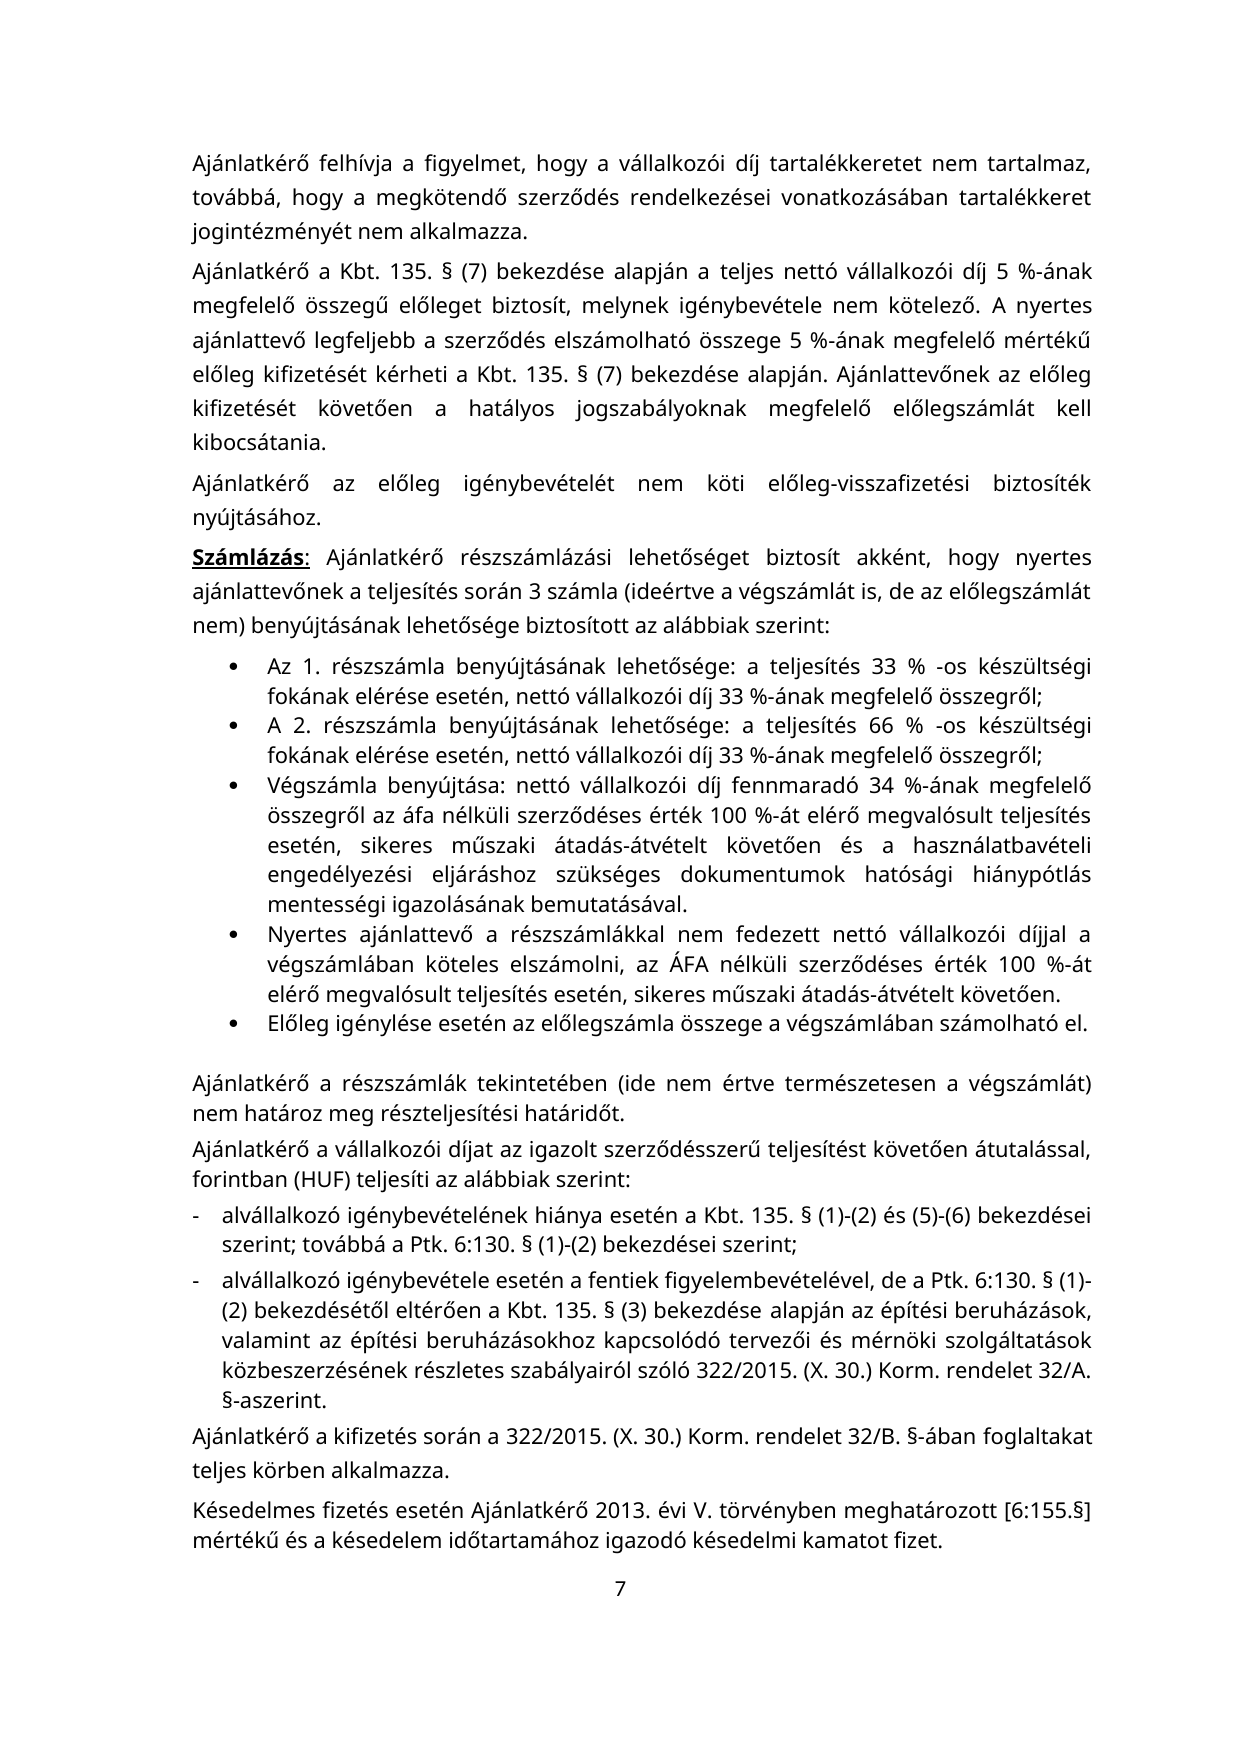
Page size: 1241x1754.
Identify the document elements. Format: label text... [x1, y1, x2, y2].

text Ajánlatkérő felhívja a figyelmet, hogy a vállalkozói díj tartalékkeretet nem tartalmaz, továbbá, hogy a megkötendő szerződés rendelkezései vonatkozásában tartalékkeret jogintézményét nem alkalmazza. [192, 148, 1093, 246]
text Késedelmes fizetés esetén Ajánlatkérő 2013. évi V. törvényben meghatározott [6:155.§] mértékű és a késedelem időtartamához igazodó késedelmi kamatot fizet. [192, 1495, 1093, 1555]
list A 2. részszámla benyújtásának lehetősége: a teljesítés 66 % -os készültségi fokának elérése esetén, nettó vállalkozói díj 33 %-ának megfelelő összegről; [229, 711, 1093, 770]
list Nyertes ajánlattevő a részszámlákkal nem fedezett nettó vállalkozói díjjal a végszámlában köteles elszámolni, az ÁFA nélküli szerződéses érték 100 %-át elérő megvalósult teljesítés esetén, sikeres műszaki átadás-átvételt követően. [229, 919, 1093, 1008]
text Ajánlatkérő az előleg igénybevételét nem köti előleg-visszafizetési biztosíték nyújtásához. [192, 468, 1092, 532]
list Előleg igénylése esetén az előlegszámla összege a végszámlában számolható el. [229, 1008, 1093, 1038]
text Ajánlatkérő a kifizetés során a 322/2015. (X. 30.) Korm. rendelet 32/B. §-ában foglaltakat teljes körben alkalmazza. [192, 1421, 1093, 1485]
list alvállalkozó igénybevétele esetén a fentiek figyelembevételével, de a Ptk. 6:130. § (1)-(2) bekezdésétől eltérően a Kbt. 135. § (3) bekezdése alapján az építési beruházások, valamint az építési beruházásokhoz kapcsolódó tervezői és mérnöki szolgáltatások közbeszerzésének részletes szabályairól szóló 322/2015. (X. 30.) Korm. rendelet 32/A. §-aszerint. [192, 1266, 1093, 1414]
list Az 1. részszámla benyújtásának lehetősége: a teljesítés 33 % -os készültségi fokának elérése esetén, nettó vállalkozói díj 33 %-ának megfelelő összegről; [229, 651, 1093, 711]
text Ajánlatkérő a Kbt. 135. § (7) bekezdése alapján a teljes nettó vállalkozói díj 5 %-ának megfelelő összegű előleget biztosít, melynek igénybevétele nem kötelező. A nyertes ajánlattevő legfeljebb a szerződés elszámolható összege 5 %-ának megfelelő mértékű előleg kifizetését kérheti a Kbt. 135. § (7) bekezdése alapján. Ajánlattevőnek az előleg kifizetését követően a hatályos jogszabályoknak megfelelő előlegszámlát kell kibocsátania. [192, 256, 1092, 457]
list Végszámla benyújtása: nettó vállalkozói díj fennmaradó 34 %-ának megfelelő összegről az áfa nélküli szerződéses érték 100 %-át elérő megvalósult teljesítés esetén, sikeres műszaki átadás-átvételt követően és a használatbavételi engedélyezési eljáráshoz szükséges dokumentumok hatósági hiánypótlás mentességi igazolásának bemutatásával. [229, 770, 1093, 919]
text Számlázás: Ajánlatkérő részszámlázási lehetőséget biztosít akként, hogy nyertes ajánlattevőnek a teljesítés során 3 számla (ideértve a végszámlát is, de az előlegszámlát nem) benyújtásának lehetősége biztosított az alábbiak szerint: [192, 542, 1093, 640]
text Ajánlatkérő a vállalkozói díjat az igazolt szerződésszerű teljesítést követően átutalással, forintban (HUF) teljesíti az alábbiak szerint: [192, 1134, 1093, 1193]
text Ajánlatkérő a részszámlák tekintetében (ide nem értve természetesen a végszámlát) nem határoz meg részteljesítési határidőt. [192, 1068, 1093, 1128]
list alvállalkozó igénybevételének hiánya esetén a Kbt. 135. § (1)-(2) és (5)-(6) bekezdései szerint; továbbá a Ptk. 6:130. § (1)-(2) bekezdései szerint; [192, 1200, 1093, 1259]
